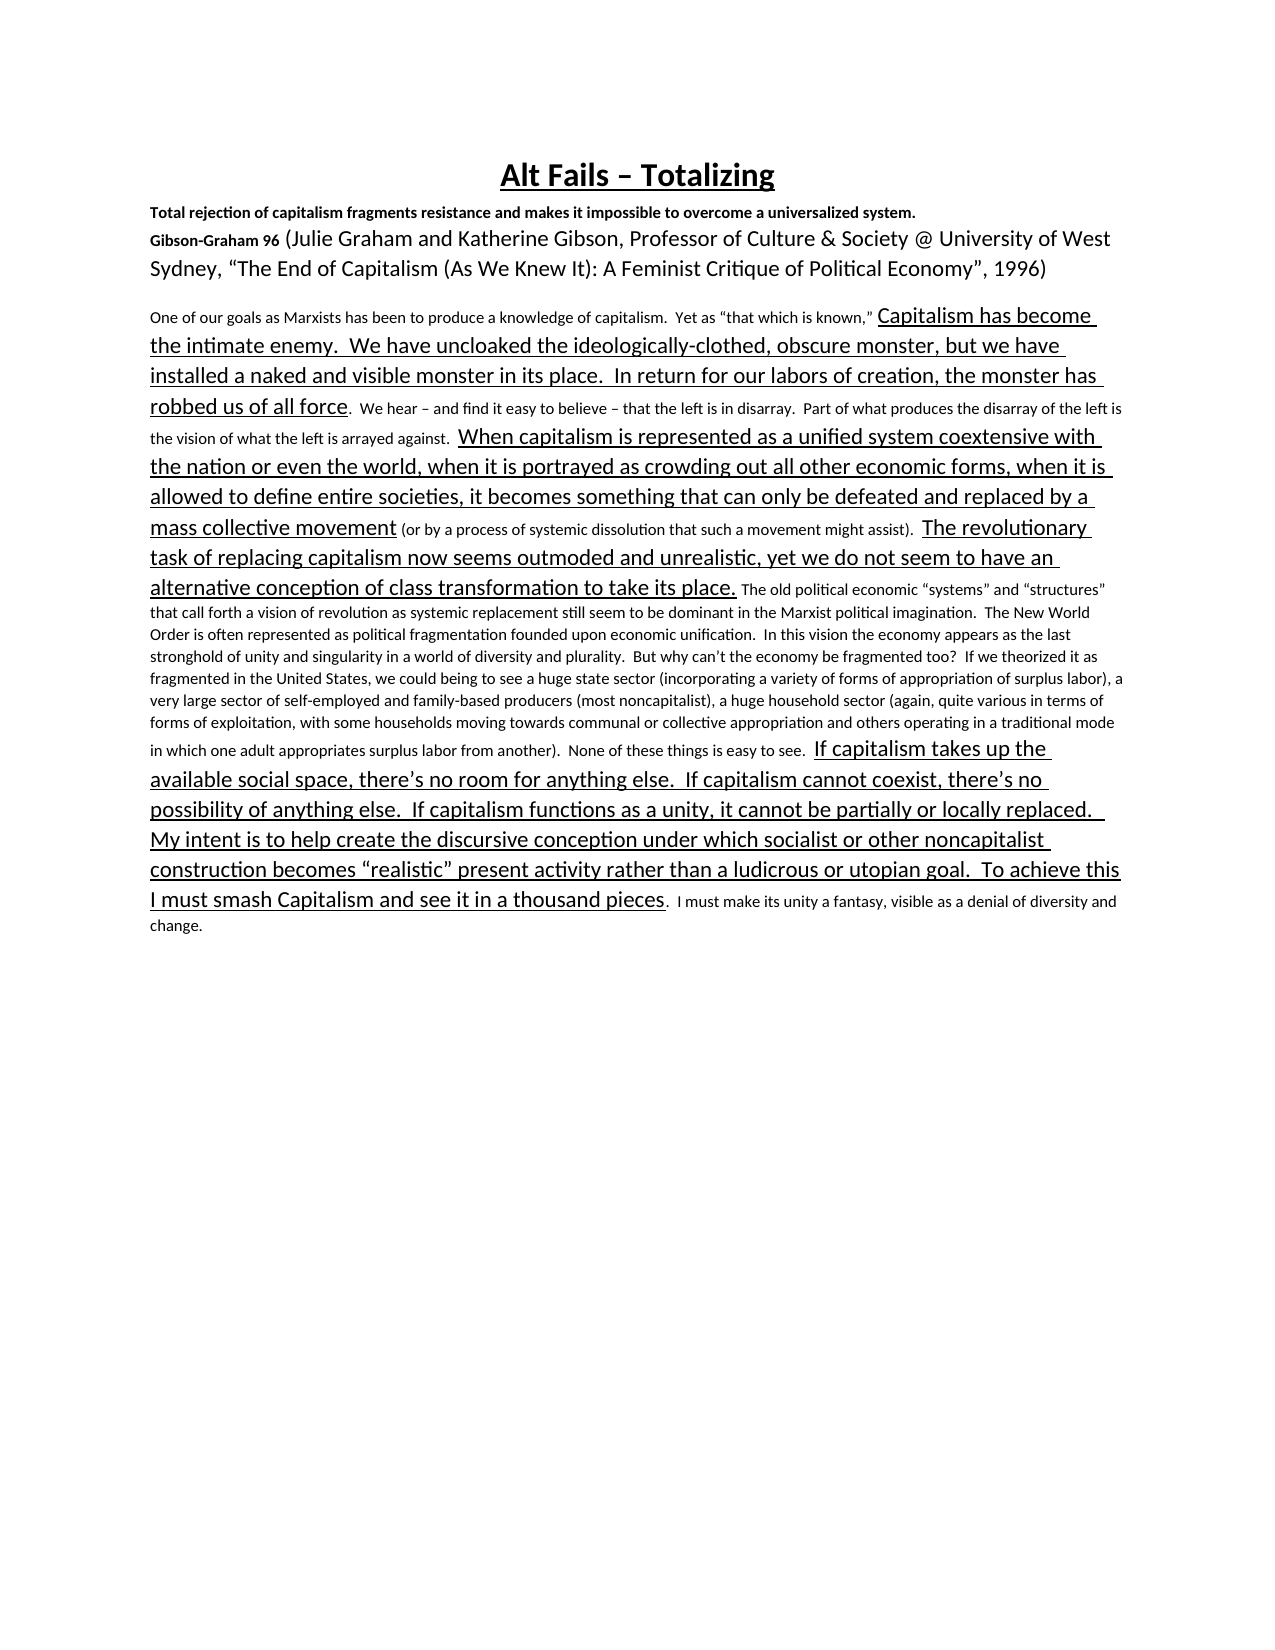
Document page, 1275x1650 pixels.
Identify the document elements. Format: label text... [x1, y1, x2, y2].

subtitle Total rejection of capitalism fragments resistance and makes it impossible to overcome a universalized system. [150, 202, 1125, 223]
text Gibson-Graham 96 (Julie Graham and Katherine Gibson, Professor of Culture & Society @ University of West Sydney, “The End of Capitalism (As We Knew It): A Feminist Critique of Political Economy”, 1996) [150, 224, 1125, 282]
text One of our goals as Marxists has been to produce a knowledge of capitalism. Yet as “that which is known,” Capitalism has become the intimate enemy. We have uncloaked the ideologically-clothed, obscure monster, but we have installed a naked and visible monster in its place. In return for our labors of creation, the monster has robbed us of all force. We hear – and find it easy to believe – that the left is in disarray. Part of what produces the disarray of the left is the vision of what the left is arrayed against. When capitalism is represented as a unified system coextensive with the nation or even the world, when it is portrayed as crowding out all other economic forms, when it is allowed to define entire societies, it becomes something that can only be defeated and replaced by a mass collective movement (or by a process of systemic dissolution that such a movement might assist). The revolutionary task of replacing capitalism now seems outmoded and unrealistic, yet we do not seem to have an alternative conception of class transformation to take its place. The old political economic “systems” and “structures” that call forth a vision of revolution as systemic replacement still seem to be dominant in the Marxist political imagination. The New World Order is often represented as political fragmentation founded upon economic unification. In this vision the economy appears as the last stronghold of unity and singularity in a world of diversity and plurality. But why can’t the economy be fragmented too? If we theorized it as fragmented in the United States, we could being to see a huge state sector (incorporating a variety of forms of appropriation of surplus labor), a very large sector of self-employed and family-based producers (most noncapitalist), a huge household sector (again, quite various in terms of forms of exploitation, with some households moving towards communal or collective appropriation and others operating in a traditional mode in which one adult appropriates surplus labor from another). None of these things is easy to see. If capitalism takes up the available social space, there’s no room for anything else. If capitalism cannot coexist, there’s no possibility of anything else. If capitalism functions as a unity, it cannot be partially or locally replaced. My intent is to help create the discursive conception under which socialist or other noncapitalist construction becomes “realistic” present activity rather than a ludicrous or utopian goal. To achieve this I must smash Capitalism and see it in a thousand pieces. I must make its unity a fantasy, visible as a denial of diversity and change. [150, 301, 1125, 936]
subtitle Alt Fails – Totalizing [150, 154, 1125, 195]
